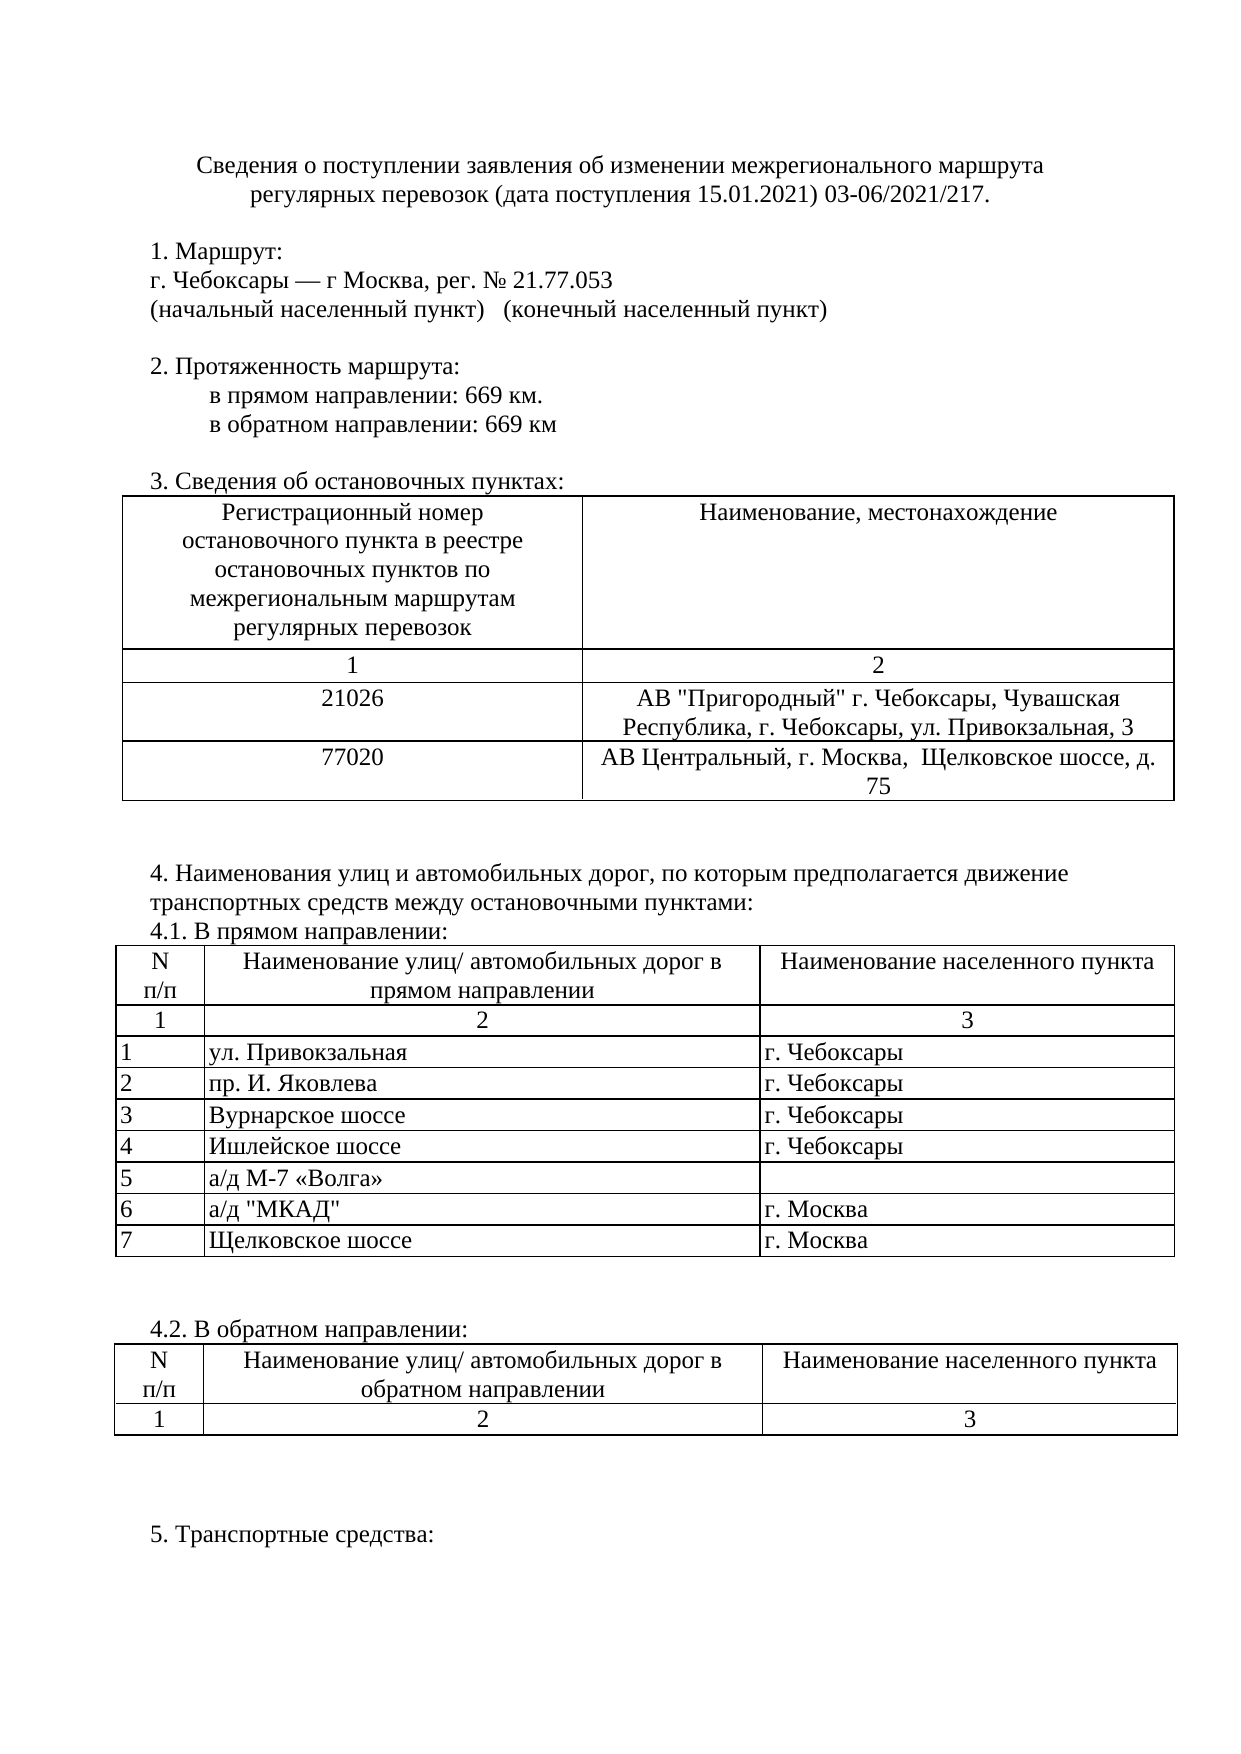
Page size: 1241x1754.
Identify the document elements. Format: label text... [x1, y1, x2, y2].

table_cell 2 [583, 650, 1173, 681]
text (начальный населенный пункт) (конечный населенный пункт) [150, 294, 1090, 322]
table_cell 2 [117, 1068, 204, 1098]
text г. Чебоксары — г Москва, рег. № 21.77.053 [150, 265, 1090, 294]
table_header Наименование, местонахождение [583, 497, 1173, 648]
table_cell 1 [123, 650, 582, 681]
table_cell г. Чебоксары [761, 1037, 1174, 1067]
table_cell г. Москва [761, 1194, 1174, 1224]
table_cell г. Чебоксары [761, 1131, 1174, 1161]
text 3. Сведения об остановочных пунктах: [150, 466, 1090, 495]
table_cell Щелковское шоссе [205, 1226, 759, 1256]
table_cell 1 [117, 1006, 204, 1035]
table_cell 21026 [123, 683, 582, 740]
text 4.1. В прямом направлении: [150, 916, 1090, 945]
text 4. Наименования улиц и автомобильных дорог, по которым предполагается движение транспортных средств между остановочными пунктами: [150, 858, 1090, 916]
table_cell 6 [117, 1194, 204, 1224]
table_cell 5 [117, 1163, 204, 1193]
table_cell 3 [761, 1006, 1174, 1035]
table_cell пр. И. Яковлева [205, 1068, 759, 1098]
table_cell г. Чебоксары [761, 1100, 1174, 1130]
table_cell ул. Привокзальная [205, 1037, 759, 1067]
text в обратном направлении: 669 км [150, 409, 1090, 437]
table_header Наименование населенного пункта [763, 1345, 1177, 1402]
table_header Наименование улиц/ автомобильных дорог в прямом направлении [205, 946, 759, 1004]
text 5. Транспортные средства: [150, 1519, 1090, 1548]
table_header N п/п [115, 1345, 203, 1402]
table_cell 1 [117, 1037, 204, 1067]
table_cell Вурнарское шоссе [205, 1100, 759, 1130]
text 1. Маршрут: [150, 236, 1090, 265]
table_cell 3 [117, 1100, 204, 1130]
text 4.2. В обратном направлении: [150, 1314, 1090, 1343]
table_header N п/п [117, 946, 204, 1004]
table_header Наименование улиц/ автомобильных дорог в обратном направлении [204, 1345, 762, 1402]
text 2. Протяженность маршрута: [150, 351, 1090, 380]
table_cell АВ "Пригородный" г. Чебоксары, Чувашская Республика, г. Чебоксары, ул. Привокзальная, 3 [583, 683, 1173, 740]
table_cell 2 [204, 1404, 762, 1434]
text Сведения о поступлении заявления об изменении межрегионального маршрута регулярных перевозок (дата поступления 15.01.2021) 03-06/2021/217. [150, 150, 1090, 207]
table_cell г. Чебоксары [761, 1068, 1174, 1098]
table_cell а/д "МКАД" [205, 1194, 759, 1224]
table_cell 1 [115, 1404, 203, 1434]
table_cell АВ Центральный, г. Москва, Щелковское шоссе, д. 75 [583, 742, 1173, 799]
table_cell 4 [117, 1131, 204, 1161]
table_cell 2 [205, 1006, 759, 1035]
table_header Регистрационный номер остановочного пункта в реестре остановочных пунктов по межрегиональным маршрутам регулярных перевозок [123, 497, 582, 648]
table_cell г. Москва [761, 1226, 1174, 1256]
text в прямом направлении: 669 км. [150, 380, 1090, 409]
table_cell 7 [117, 1226, 204, 1256]
table_header Наименование населенного пункта [761, 946, 1174, 1004]
table_cell 77020 [123, 742, 582, 799]
table_cell 3 [763, 1403, 1177, 1434]
table_cell Ишлейское шоссе [205, 1131, 759, 1161]
table_cell [761, 1163, 1174, 1193]
table_cell а/д М-7 «Волга» [205, 1163, 759, 1193]
